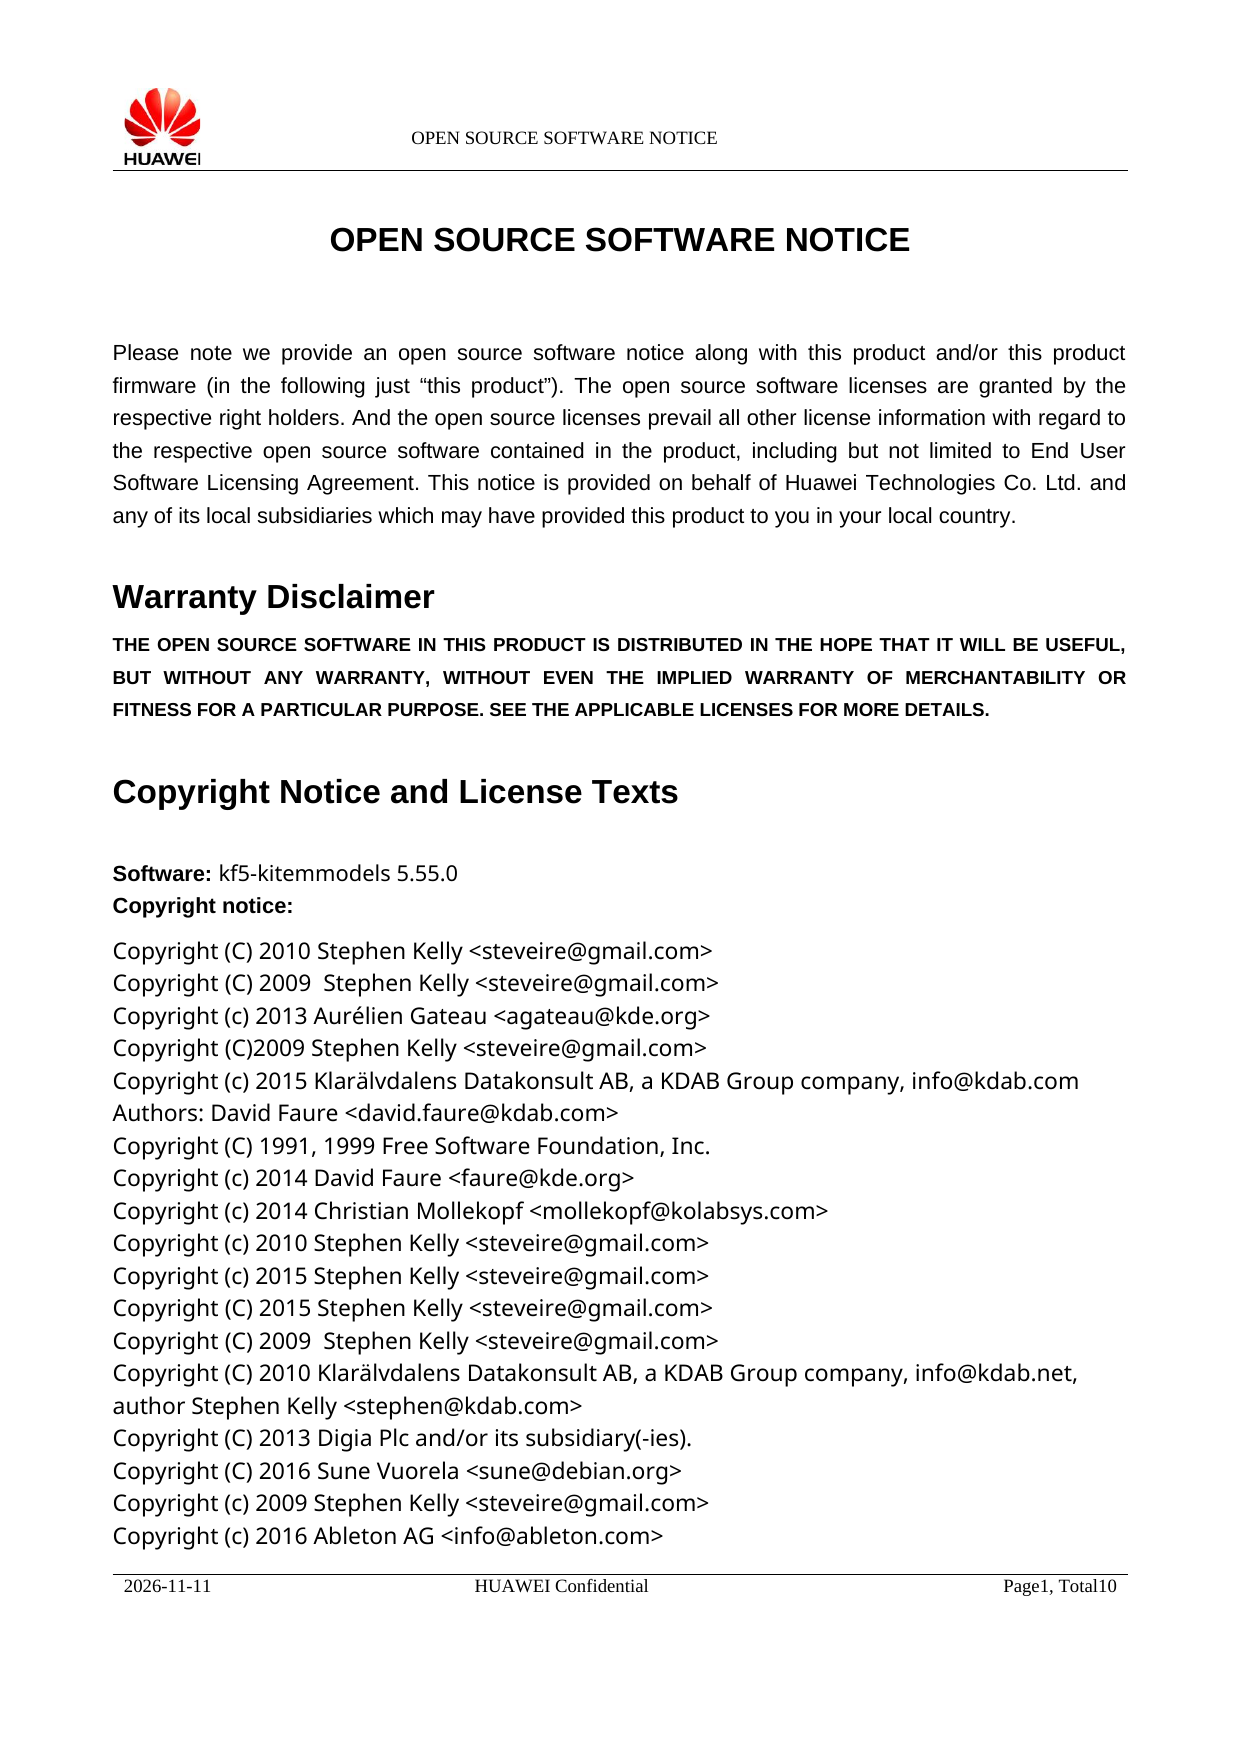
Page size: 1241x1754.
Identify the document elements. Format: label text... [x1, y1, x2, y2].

text Warranty Disclaimer [112, 564, 1128, 629]
text Copyright notice: [112, 889, 1128, 921]
picture [124, 88, 201, 165]
text The open source software in this product is distributed in the hope that it will be useful, but WITHOUT ANY WARRANTY, without even the implied warranty of MERCHANTABILITY or FITNESS FOR A PARTICULAR PURPOSE. See the applicable licenses for more details. [112, 629, 1128, 726]
text OPEN SOURCE SOFTWARE NOTICE [112, 206, 1128, 271]
text Copyright Notice and License Texts [112, 759, 1128, 824]
title Software: kf5-kitemmodels 5.55.0 [112, 856, 1128, 889]
text Please note we provide an open source software notice along with this product and/or this product firmware (in the following just “this product”). The open source software licenses are granted by the respective right holders. And the open source licenses prevail all other license information with regard to the respective open source software contained in the product, including but not limited to End User Software Licensing Agreement. This notice is provided on behalf of Huawei Technologies Co. Ltd. and any of its local subsidiaries which may have provided this product to you in your local country. [112, 336, 1128, 531]
